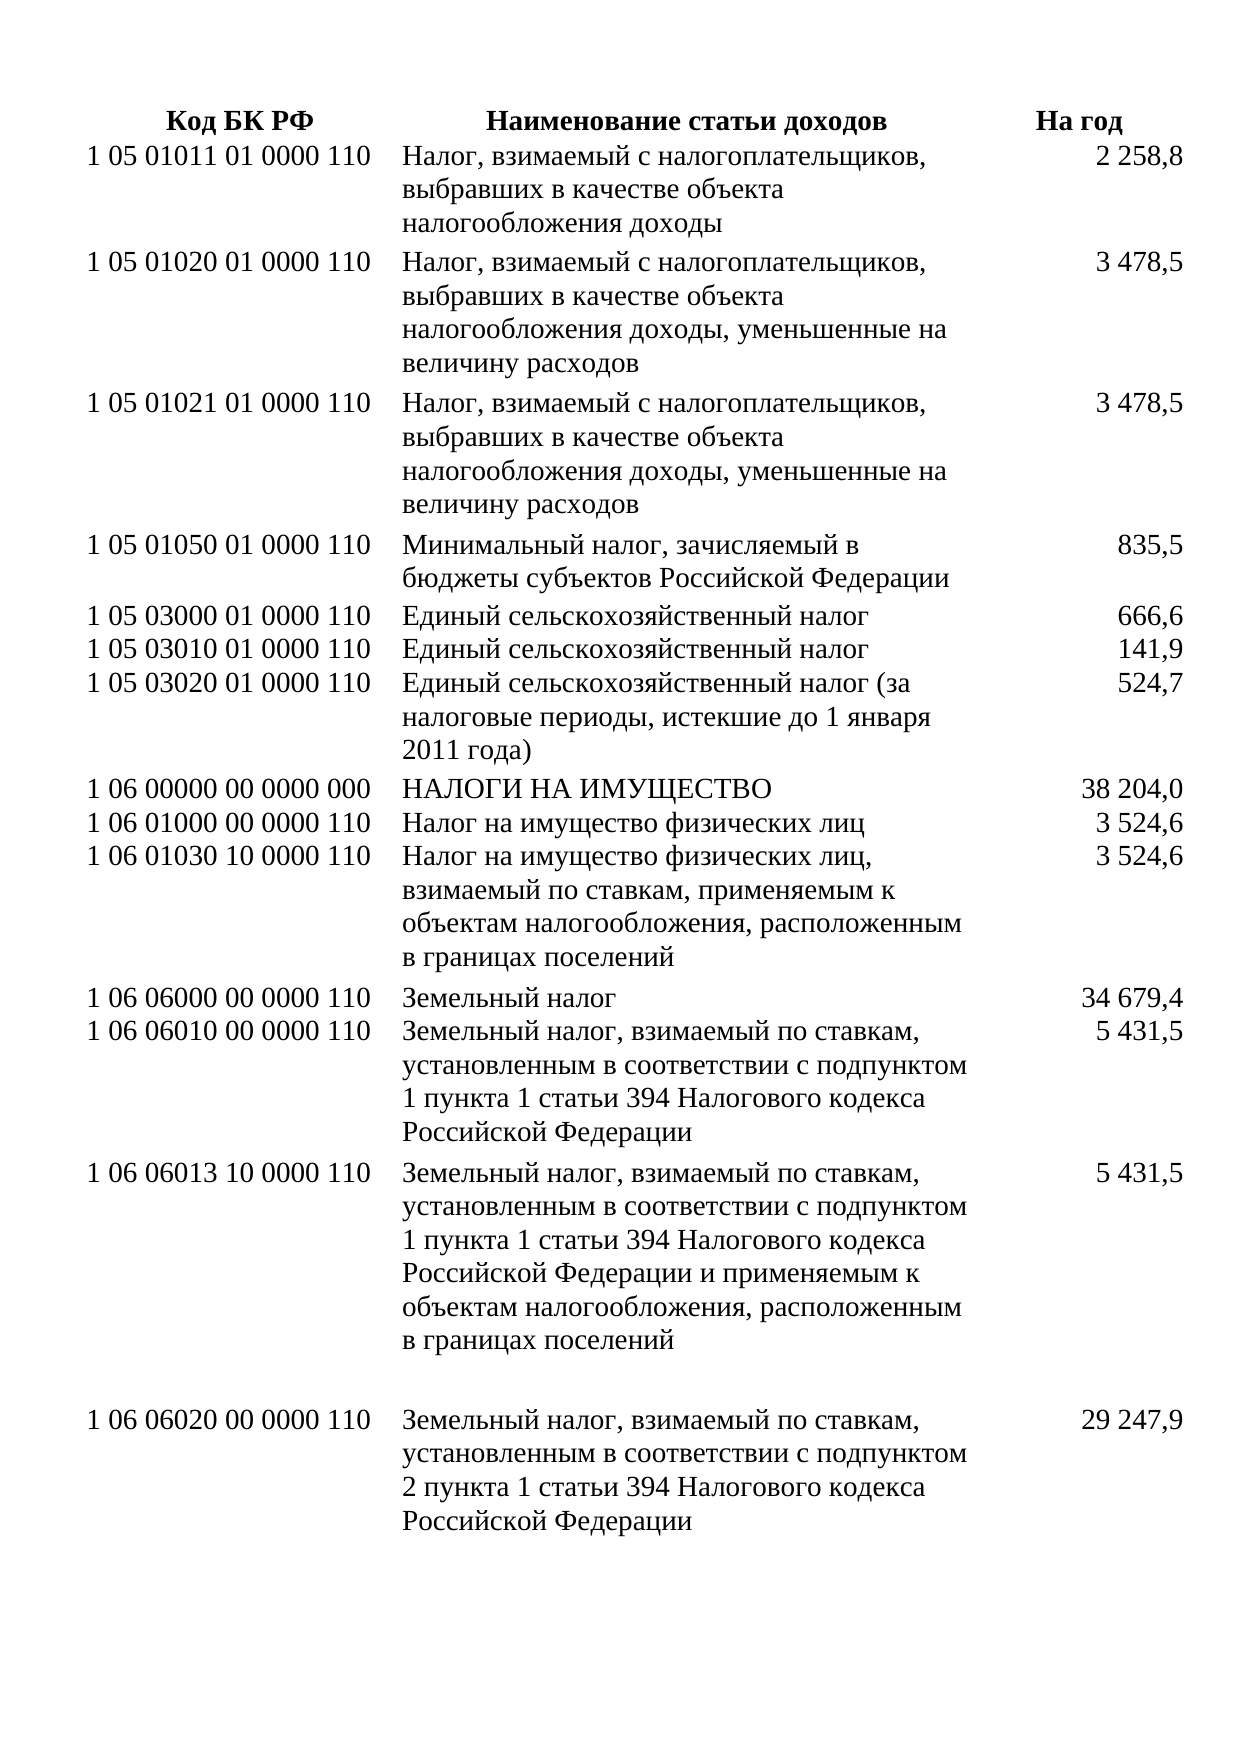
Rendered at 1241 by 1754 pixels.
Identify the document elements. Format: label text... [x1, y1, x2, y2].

text 1 05 01011 01 0000 110 Налог, взимаемый с налогоплательщиков, 2 258,8 [77, 138, 1199, 171]
text величину расходов [77, 486, 1199, 520]
text величину расходов [77, 345, 1199, 378]
text бюджеты субъектов Российской Федерации [77, 560, 1199, 594]
text выбравших в качестве объекта [77, 278, 1199, 311]
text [77, 1436, 1199, 1469]
text выбравших в качестве объекта [77, 419, 1199, 453]
text взимаемый по ставкам, применяемым к [77, 872, 1199, 906]
text 1 06 06000 00 0000 110 Земельный налог 34 679,4 [77, 980, 1199, 1013]
text 1 06 01030 10 0000 110 Налог на имущество физических лиц, 3 524,6 [77, 838, 1199, 872]
text налоговые периоды, истекшие до 1 января [77, 699, 1199, 732]
text 2011 года) [77, 732, 1199, 766]
text налогообложения доходы, уменьшенные на [77, 311, 1199, 345]
text установленным в соответствии с подпунктом [77, 1188, 1199, 1222]
text 1 05 01021 01 0000 110 Налог, взимаемый с налогоплательщиков, 3 478,5 [77, 386, 1199, 419]
text Российской Федерации [77, 1114, 1199, 1147]
text налогообложения доходы, уменьшенные на [77, 453, 1199, 486]
text 1 05 03010 01 0000 110 Единый сельскохозяйственный налог 141,9 [77, 632, 1199, 665]
text 1 06 00000 00 0000 000 НАЛОГИ НА ИМУЩЕСТВО 38 204,0 [77, 771, 1199, 805]
text установленным в соответствии с подпунктом [77, 1047, 1199, 1080]
text 1 05 01020 01 0000 110 Налог, взимаемый с налогоплательщиков, 3 478,5 [77, 244, 1199, 278]
text Код БК РФ Наименование статьи доходов На год [77, 103, 1199, 136]
text 1 06 06013 10 0000 110 Земельный налог, взимаемый по ставкам, 5 431,5 [77, 1155, 1199, 1188]
text объектам налогообложения, расположенным [77, 906, 1199, 939]
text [77, 1469, 1199, 1503]
text 1 06 01000 00 0000 110 Налог на имущество физических лиц 3 524,6 [77, 805, 1199, 838]
text 1 06 06020 00 0000 110 Земельный налог, взимаемый по ставкам, 29 247,9 [77, 1402, 1199, 1436]
text 1 пункта 1 статьи 394 Налогового кодекса [77, 1080, 1199, 1114]
text 1 05 03000 01 0000 110 Единый сельскохозяйственный налог 666,6 [77, 598, 1199, 632]
text 1 05 03020 01 0000 110 Единый сельскохозяйственный налог (за 524,7 [77, 665, 1199, 699]
text выбравших в качестве объекта [77, 171, 1199, 205]
text Российской Федерации [77, 1503, 1199, 1536]
text налогообложения доходы [77, 205, 1199, 238]
text 1 пункта 1 статьи 394 Налогового кодекса [77, 1222, 1199, 1255]
text объектам налогообложения, расположенным [77, 1289, 1199, 1322]
text в границах поселений [77, 1322, 1199, 1356]
text в границах поселений [77, 939, 1199, 973]
text Российской Федерации и применяемым к [77, 1255, 1199, 1289]
text 1 05 01050 01 0000 110 Минимальный налог, зачисляемый в 835,5 [77, 527, 1199, 560]
text 1 06 06010 00 0000 110 Земельный налог, взимаемый по ставкам, 5 431,5 [77, 1013, 1199, 1047]
